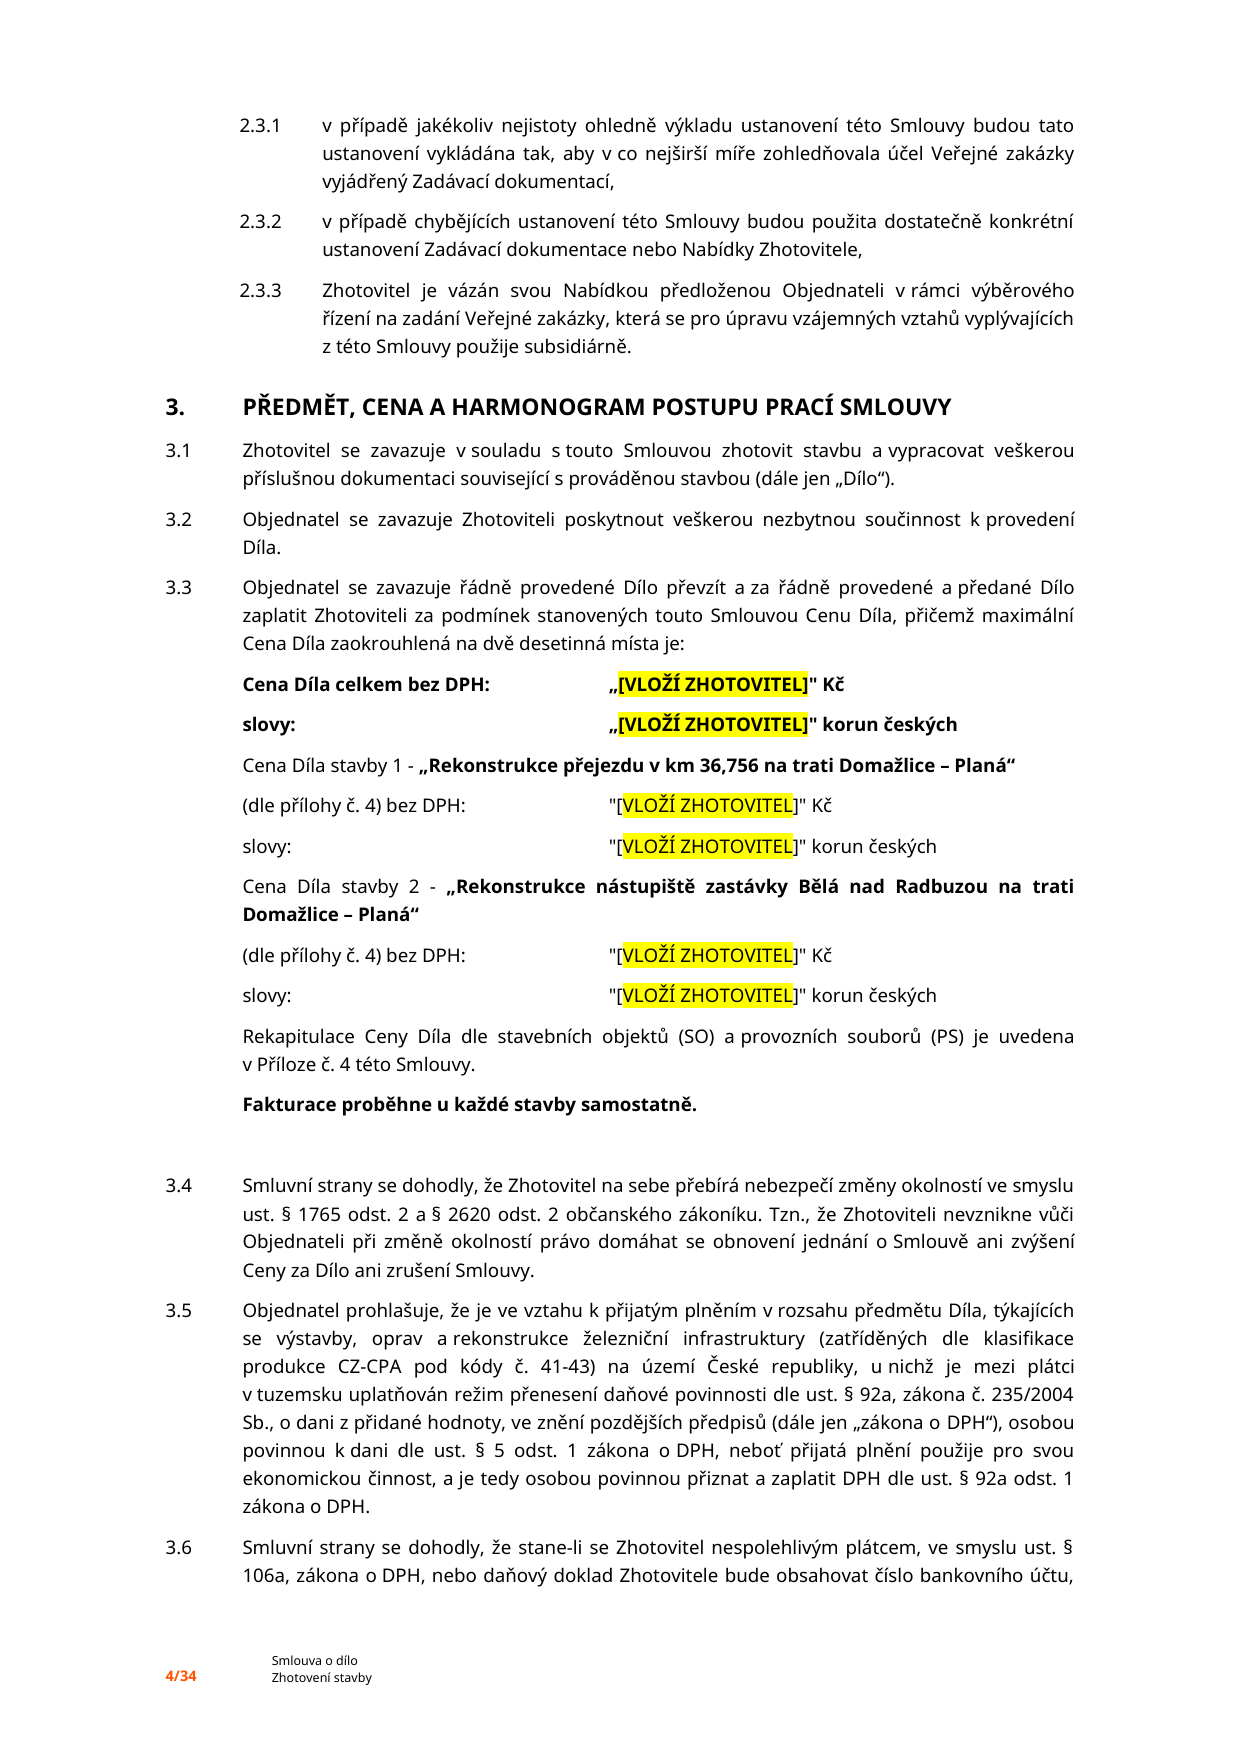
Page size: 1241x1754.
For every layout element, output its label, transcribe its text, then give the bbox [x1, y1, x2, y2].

text slovy: "[VLOŽÍ ZHOTOVITEL]" korun českých [242, 983, 623, 1008]
text Cena Díla stavby 1 - „Rekonstrukce přejezdu v km 36,756 na trati Domažlice – Planá“ [242, 752, 1075, 778]
text slovy: "[VLOŽÍ ZHOTOVITEL]" korun českých [242, 833, 623, 859]
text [165, 1534, 1075, 1588]
text Cena Díla celkem bez DPH: „[VLOŽÍ ZHOTOVITEL]" Kč [808, 671, 1075, 697]
text (dle přílohy č. 4) bez DPH: "[VLOŽÍ ZHOTOVITEL]" Kč [242, 793, 623, 818]
text (dle přílohy č. 4) bez DPH: "[VLOŽÍ ZHOTOVITEL]" Kč [242, 942, 623, 968]
text PŘEDMĚT, CENA A HARMONOGRAM POSTUPU PRACÍ SMLOUVY [165, 391, 1075, 422]
text v případě jakékoliv nejistoty ohledně výkladu ustanovení této Smlouvy budou tato ustanovení vykládána tak, aby v co nejširší míře zohledňovala účel Veřejné zakázky vyjádřený Zadávací dokumentací, [239, 112, 1075, 194]
text slovy: "[VLOŽÍ ZHOTOVITEL]" korun českých [793, 833, 1075, 859]
text Zhotovitel se zavazuje v souladu s touto Smlouvou zhotovit stavbu a vypracovat veškerou příslušnou dokumentaci související s prováděnou stavbou (dále jen „Dílo“). [165, 437, 1075, 491]
text (dle přílohy č. 4) bez DPH: "[VLOŽÍ ZHOTOVITEL]" Kč [793, 942, 1075, 968]
text slovy: „[VLOŽÍ ZHOTOVITEL]" korun českých [808, 712, 1075, 737]
text slovy: "[VLOŽÍ ZHOTOVITEL]" korun českých [793, 983, 1075, 1008]
text Objednatel se zavazuje Zhotoviteli poskytnout veškerou nezbytnou součinnost k provedení Díla. [165, 506, 1075, 559]
text (dle přílohy č. 4) bez DPH: "[VLOŽÍ ZHOTOVITEL]" Kč [793, 793, 1075, 818]
text Fakturace proběhne u každé stavby samostatně. [242, 1092, 1075, 1117]
text Rekapitulace Ceny Díla dle stavebních objektů (SO) a provozních souborů (PS) je uvedena v Příloze č. 4 této Smlouvy. [242, 1023, 1075, 1077]
text Objednatel prohlašuje, že je ve vztahu k přijatým plněním v rozsahu předmětu Díla, týkajících se výstavby, oprav a rekonstrukce železniční infrastruktury (zatříděných dle klasifikace produkce CZ-CPA pod kódy č. 41-43) na území České republiky, u nichž je mezi plátci v tuzemsku uplatňován režim přenesení daňové povinnosti dle ust. § 92a, zákona č. 235/2004 Sb., o dani z přidané hodnoty, ve znění pozdějších předpisů (dále jen „zákona o DPH“), osobou povinnou k dani dle ust. § 5 odst. 1 zákona o DPH, neboť přijatá plnění použije pro svou ekonomickou činnost, a je tedy osobou povinnou přiznat a zaplatit DPH dle ust. § 92a odst. 1 zákona o DPH. [165, 1297, 1075, 1519]
text slovy: „[VLOŽÍ ZHOTOVITEL]" korun českých [242, 712, 618, 737]
text Cena Díla celkem bez DPH: „[VLOŽÍ ZHOTOVITEL]" Kč [242, 671, 618, 697]
text Cena Díla stavby 2 - „Rekonstrukce nástupiště zastávky Bělá nad Radbuzou na trati Domažlice – Planá“ [242, 874, 1075, 927]
text Zhotovitel je vázán svou Nabídkou předloženou Objednateli v rámci výběrového řízení na zadání Veřejné zakázky, která se pro úpravu vzájemných vztahů vyplývajících z této Smlouvy použije subsidiárně. [239, 277, 1075, 359]
text Objednatel se zavazuje řádně provedené Dílo převzít a za řádně provedené a předané Dílo zaplatit Zhotoviteli za podmínek stanovených touto Smlouvou Cenu Díla, přičemž maximální Cena Díla zaokrouhlená na dvě desetinná místa je: [165, 574, 1075, 656]
text Smluvní strany se dohodly, že Zhotovitel na sebe přebírá nebezpečí změny okolností ve smyslu ust. § 1765 odst. 2 a § 2620 odst. 2 občanského zákoníku. Tzn., že Zhotoviteli nevznikne vůči Objednateli při změně okolností právo domáhat se obnovení jednání o Smlouvě ani zvýšení Ceny za Dílo ani zrušení Smlouvy. [165, 1173, 1075, 1282]
text v případě chybějících ustanovení této Smlouvy budou použita dostatečně konkrétní ustanovení Zadávací dokumentace nebo Nabídky Zhotovitele, [239, 209, 1075, 262]
